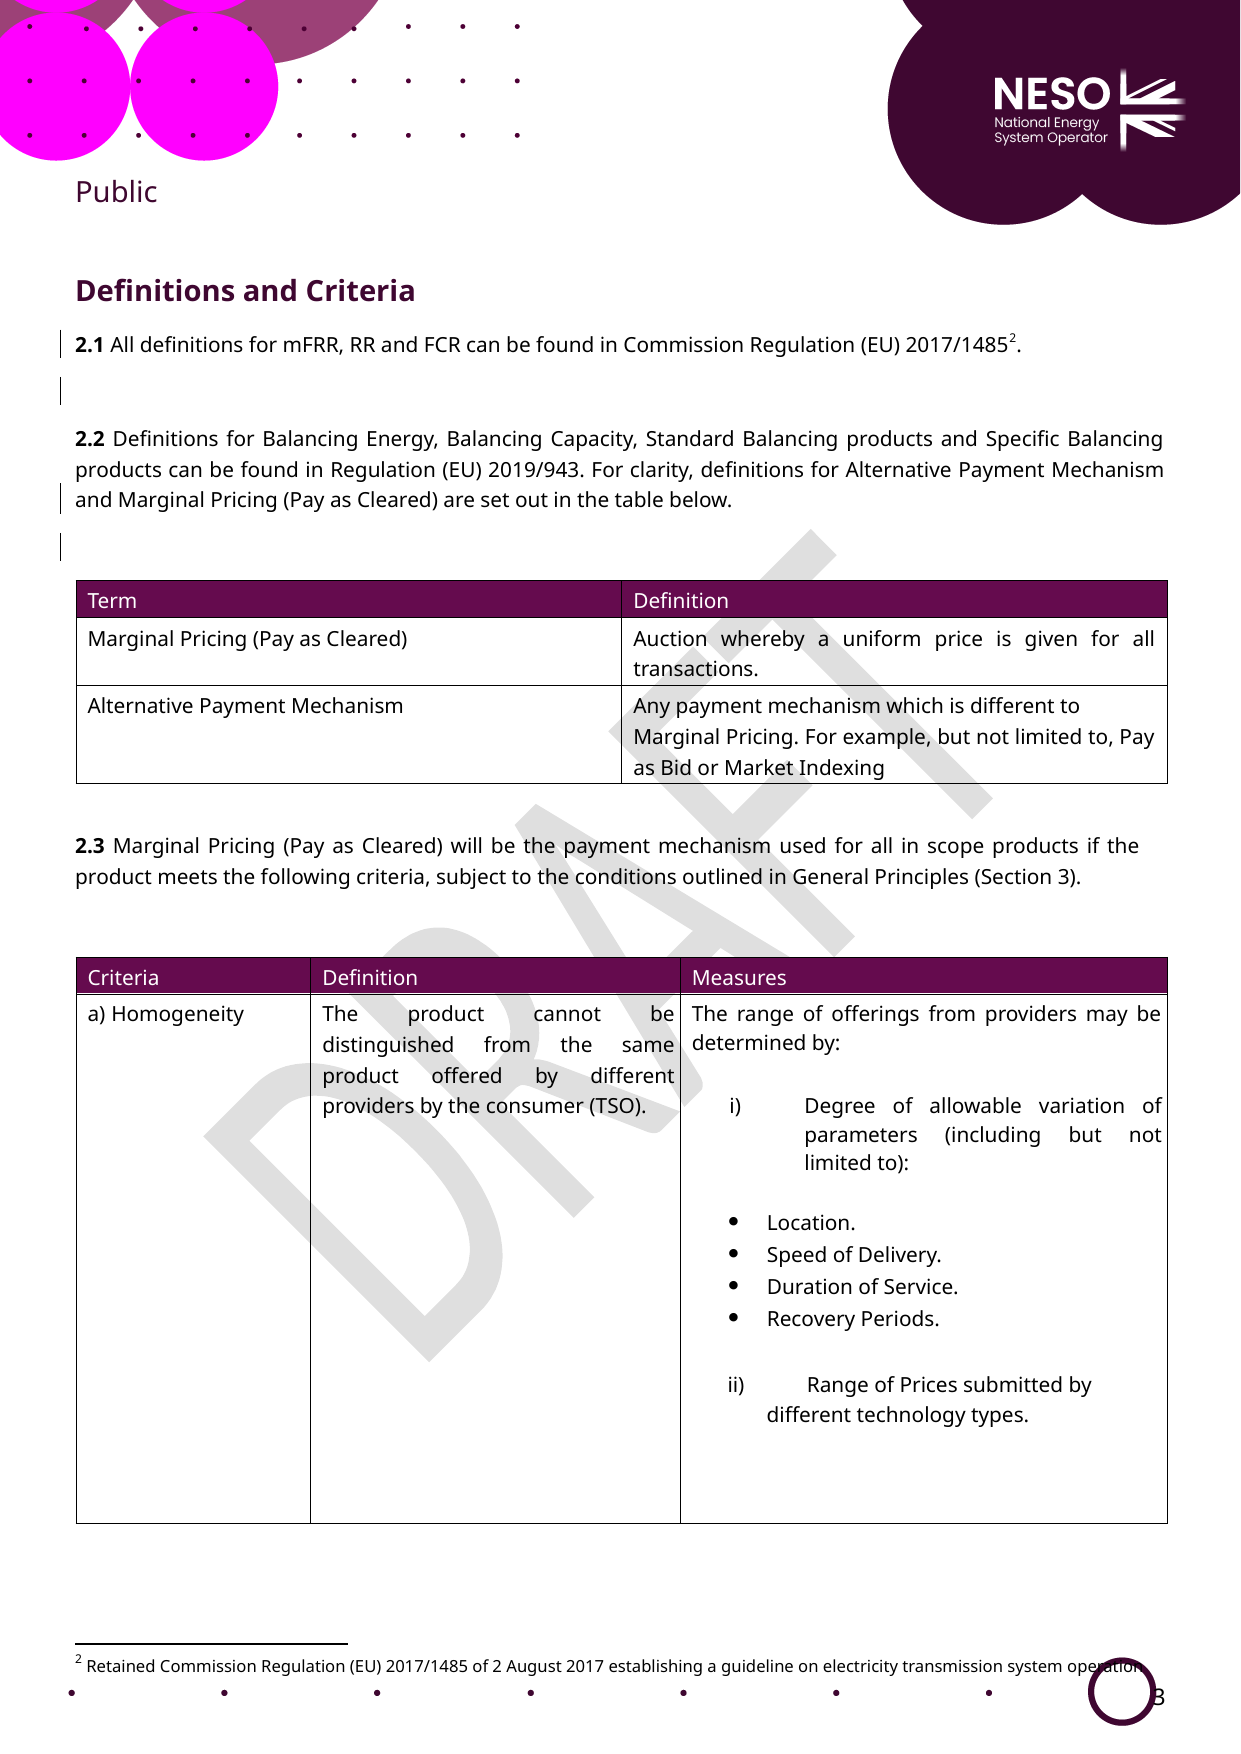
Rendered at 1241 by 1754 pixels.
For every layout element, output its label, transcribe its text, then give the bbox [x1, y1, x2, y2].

table_cell Marginal Pricing (Pay as Cleared) [77, 618, 621, 685]
table_cell a) Homogeneity [77, 995, 310, 1523]
table_header Definition [311, 958, 680, 993]
table_cell The range of offerings from providers may be determined by: i) Degree of allowable variation of parameters (including but not limited to): Location. Speed of Delivery. Duration of Service. Recovery Periods. ii) Range of Prices submitted by different technology types. [681, 995, 1167, 1523]
table_cell Auction whereby a uniform price is given for all transactions. [622, 618, 1167, 685]
table_cell Alternative Payment Mechanism [77, 686, 621, 783]
subtitle Definitions and Criteria [75, 270, 1165, 310]
table_header Criteria [77, 958, 310, 993]
table_cell Any payment mechanism which is different to Marginal Pricing. For example, but not limited to, Pay as Bid or Market Indexing [622, 686, 1167, 783]
text 2.2 Definitions for Balancing Energy, Balancing Capacity, Standard Balancing products and Specific Balancing products can be found in Regulation (EU) 2019/943. For clarity, definitions for Alternative Payment Mechanism and Marginal Pricing (Pay as Cleared) are set out in the table below. [75, 424, 1165, 514]
table_header Measures [681, 958, 1167, 993]
table_header Definition [622, 581, 1167, 617]
table_cell The product cannot be distinguished from the same product offered by different providers by the consumer (TSO). [311, 995, 680, 1523]
picture [0, 0, 1241, 1753]
table_header Term [77, 581, 621, 617]
text 2.1 All definitions for mFRR, RR and FCR can be found in Commission Regulation (EU) 2017/1485. [75, 330, 1165, 358]
text 2.3 Marginal Pricing (Pay as Cleared) will be the payment mechanism used for all in scope products if the product meets the following criteria, subject to the conditions outlined in General Principles (Section 3). [75, 832, 1142, 891]
